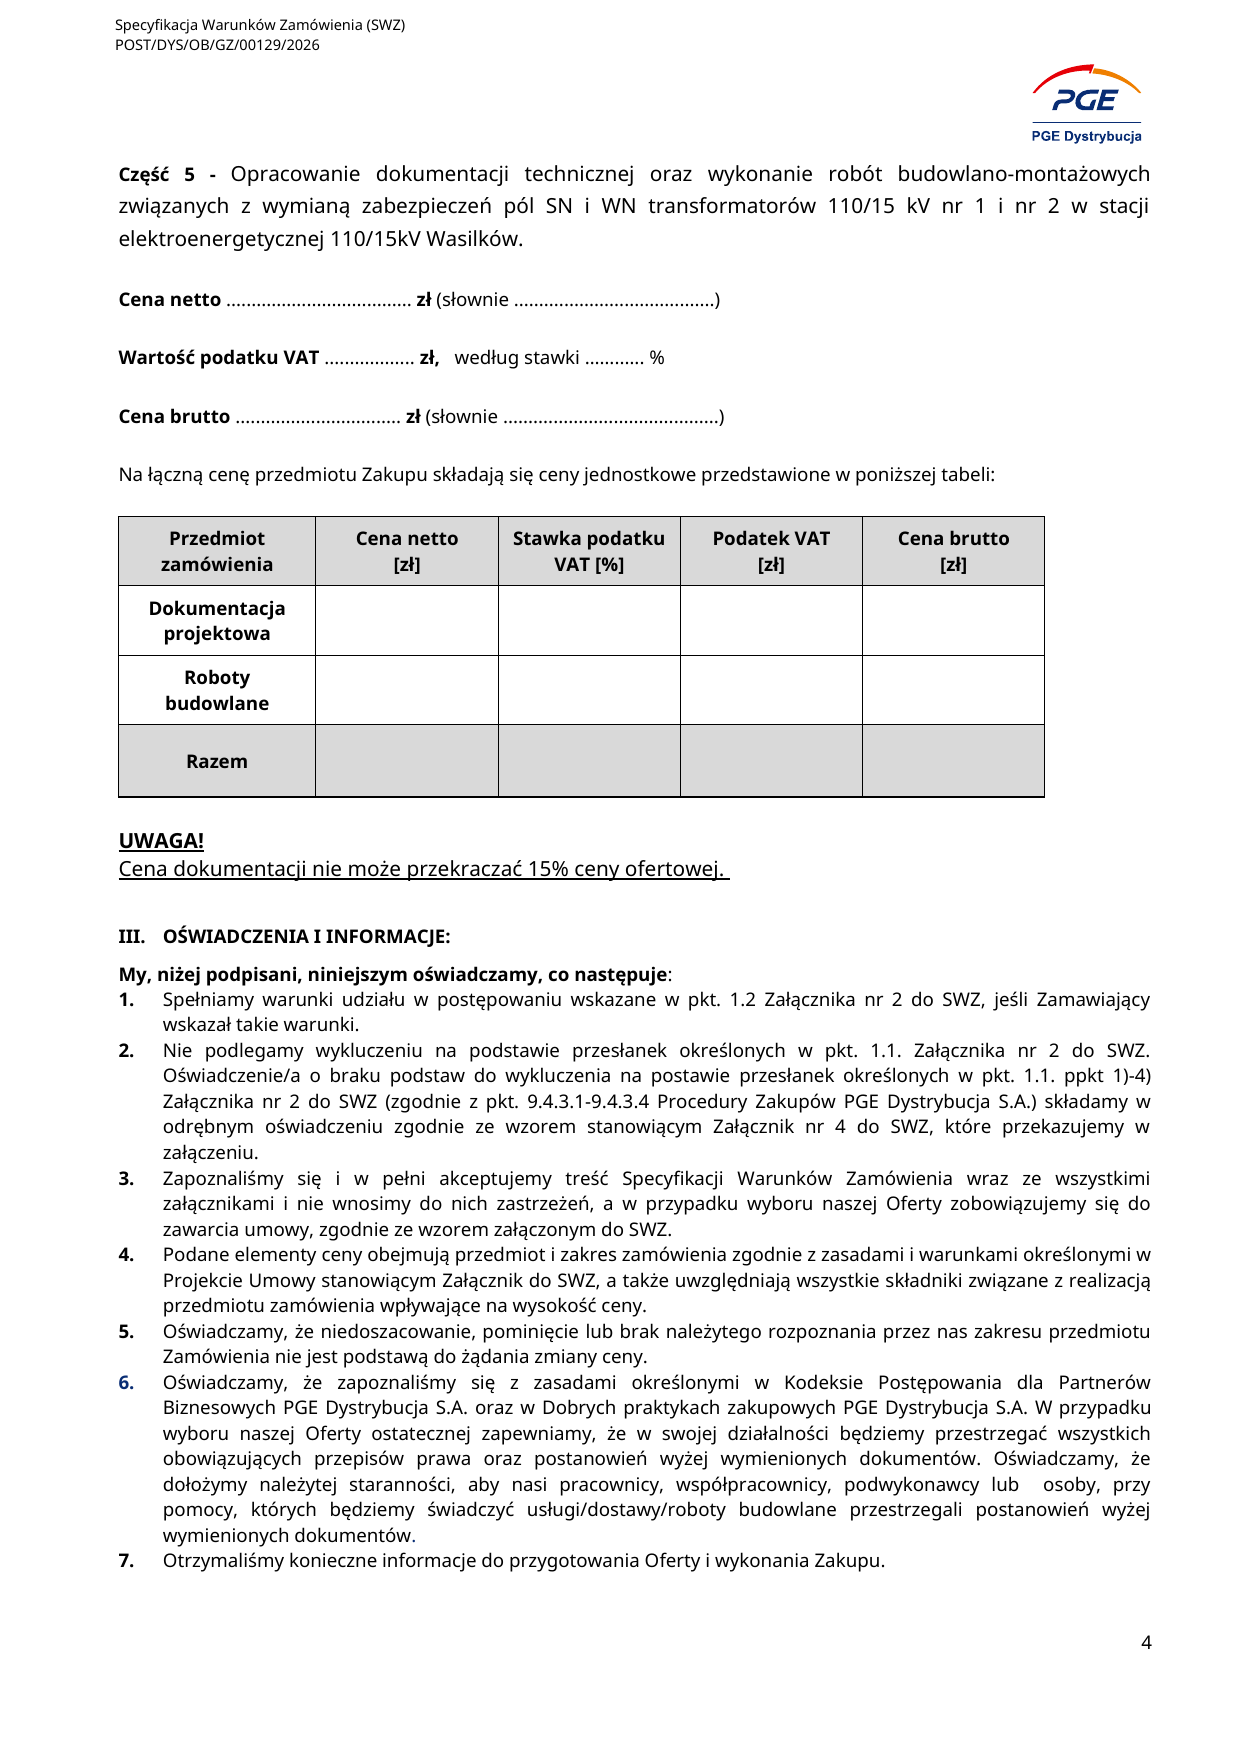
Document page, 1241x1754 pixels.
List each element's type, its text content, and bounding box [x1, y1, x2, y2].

text Cena brutto ................................. zł (słownie ...........................................) [118, 403, 1152, 428]
table_cell [863, 586, 1044, 655]
list Oświadczamy, że zapoznaliśmy się z zasadami określonymi w Kodeksie Postępowania dla Partnerów Biznesowych PGE Dystrybucja S.A. oraz w Dobrych praktykach zakupowych PGE Dystrybucja S.A. W przypadku wyboru naszej Oferty ostatecznej zapewniamy, że w swojej działalności będziemy przestrzegać wszystkich obowiązujących przepisów prawa oraz postanowień wyżej wymienionych dokumentów. Oświadczamy, że dołożymy należytej staranności, aby nasi pracownicy, współpracownicy, podwykonawcy lub osoby, przy pomocy, których będziemy świadczyć usługi/dostawy/roboty budowlane przestrzegali postanowień wyżej wymienionych dokumentów. [118, 1369, 1152, 1548]
table_cell [681, 586, 862, 655]
table_cell [863, 725, 1044, 796]
text Wartość podatku VAT .................. zł, według stawki ……..…. % [118, 344, 1152, 370]
table_cell [316, 725, 498, 796]
list My, niżej podpisani, niniejszym oświadczamy, co następuje: [118, 961, 1152, 986]
table_cell [681, 725, 862, 796]
table_cell [681, 656, 862, 724]
list Oświadczamy, że niedoszacowanie, pominięcie lub brak należytego rozpoznania przez nas zakresu przedmiotu Zamówienia nie jest podstawą do żądania zmiany ceny. [118, 1318, 1152, 1369]
table_cell [316, 586, 498, 655]
subtitle OŚWIADCZENIA I INFORMACJE: [118, 924, 1152, 949]
list Spełniamy warunki udziału w postępowaniu wskazane w pkt. 1.2 Załącznika nr 2 do SWZ, jeśli Zamawiający wskazał takie warunki. [118, 986, 1152, 1037]
list Podane elementy ceny obejmują przedmiot i zakres zamówienia zgodnie z zasadami i warunkami określonymi w Projekcie Umowy stanowiącym Załącznik do SWZ, a także uwzględniają wszystkie składniki związane z realizacją przedmiotu zamówienia wpływające na wysokość ceny. [118, 1241, 1152, 1318]
text Na łączną cenę przedmiotu Zakupu składają się ceny jednostkowe przedstawione w poniższej tabeli: [118, 461, 1152, 487]
text Cena dokumentacji nie może przekraczać 15% ceny ofertowej. [118, 854, 1152, 883]
table_cell Dokumentacja projektowa [119, 586, 315, 655]
list Nie podlegamy wykluczeniu na podstawie przesłanek określonych w pkt. 1.1. Załącznika nr 2 do SWZ. Oświadczenie/a o braku podstaw do wykluczenia na postawie przesłanek określonych w pkt. 1.1. ppkt 1)-4) Załącznika nr 2 do SWZ (zgodnie z pkt. 9.4.3.1-9.4.3.4 Procedury Zakupów PGE Dystrybucja S.A.) składamy w odrębnym oświadczeniu zgodnie ze wzorem stanowiącym Załącznik nr 4 do SWZ, które przekazujemy w załączeniu. [118, 1037, 1152, 1165]
text Cena netto ..................................... zł (słownie ........................................) [118, 286, 1152, 312]
list Zapoznaliśmy się i w pełni akceptujemy treść Specyfikacji Warunków Zamówienia wraz ze wszystkimi załącznikami i nie wnosimy do nich zastrzeżeń, a w przypadku wyboru naszej Oferty zobowiązujemy się do zawarcia umowy, zgodnie ze wzorem załączonym do SWZ. [118, 1165, 1152, 1241]
text Część 5 - Opracowanie dokumentacji technicznej oraz wykonanie robót budowlano-montażowych związanych z wymianą zabezpieczeń pól SN i WN transformatorów 110/15 kV nr 1 i nr 2 w stacji elektroenergetycznej 110/15kV Wasilków. [118, 159, 1152, 253]
text UWAGA! [118, 826, 1152, 854]
table_header Cena brutto [zł] [863, 517, 1044, 585]
list Otrzymaliśmy konieczne informacje do przygotowania Oferty i wykonania Zakupu. [118, 1548, 1152, 1573]
table_cell [863, 656, 1044, 724]
table_cell [499, 586, 680, 655]
table_cell Roboty budowlane [119, 656, 315, 724]
table_header Cena netto [zł] [316, 517, 498, 585]
table_header Stawka podatku VAT [%] [499, 517, 680, 585]
table_cell [499, 725, 680, 796]
table_cell Razem [119, 725, 315, 796]
table_cell [316, 656, 498, 724]
table_header Podatek VAT [zł] [681, 517, 862, 585]
table_header Przedmiot zamówienia [119, 517, 315, 585]
table_cell [499, 656, 680, 724]
